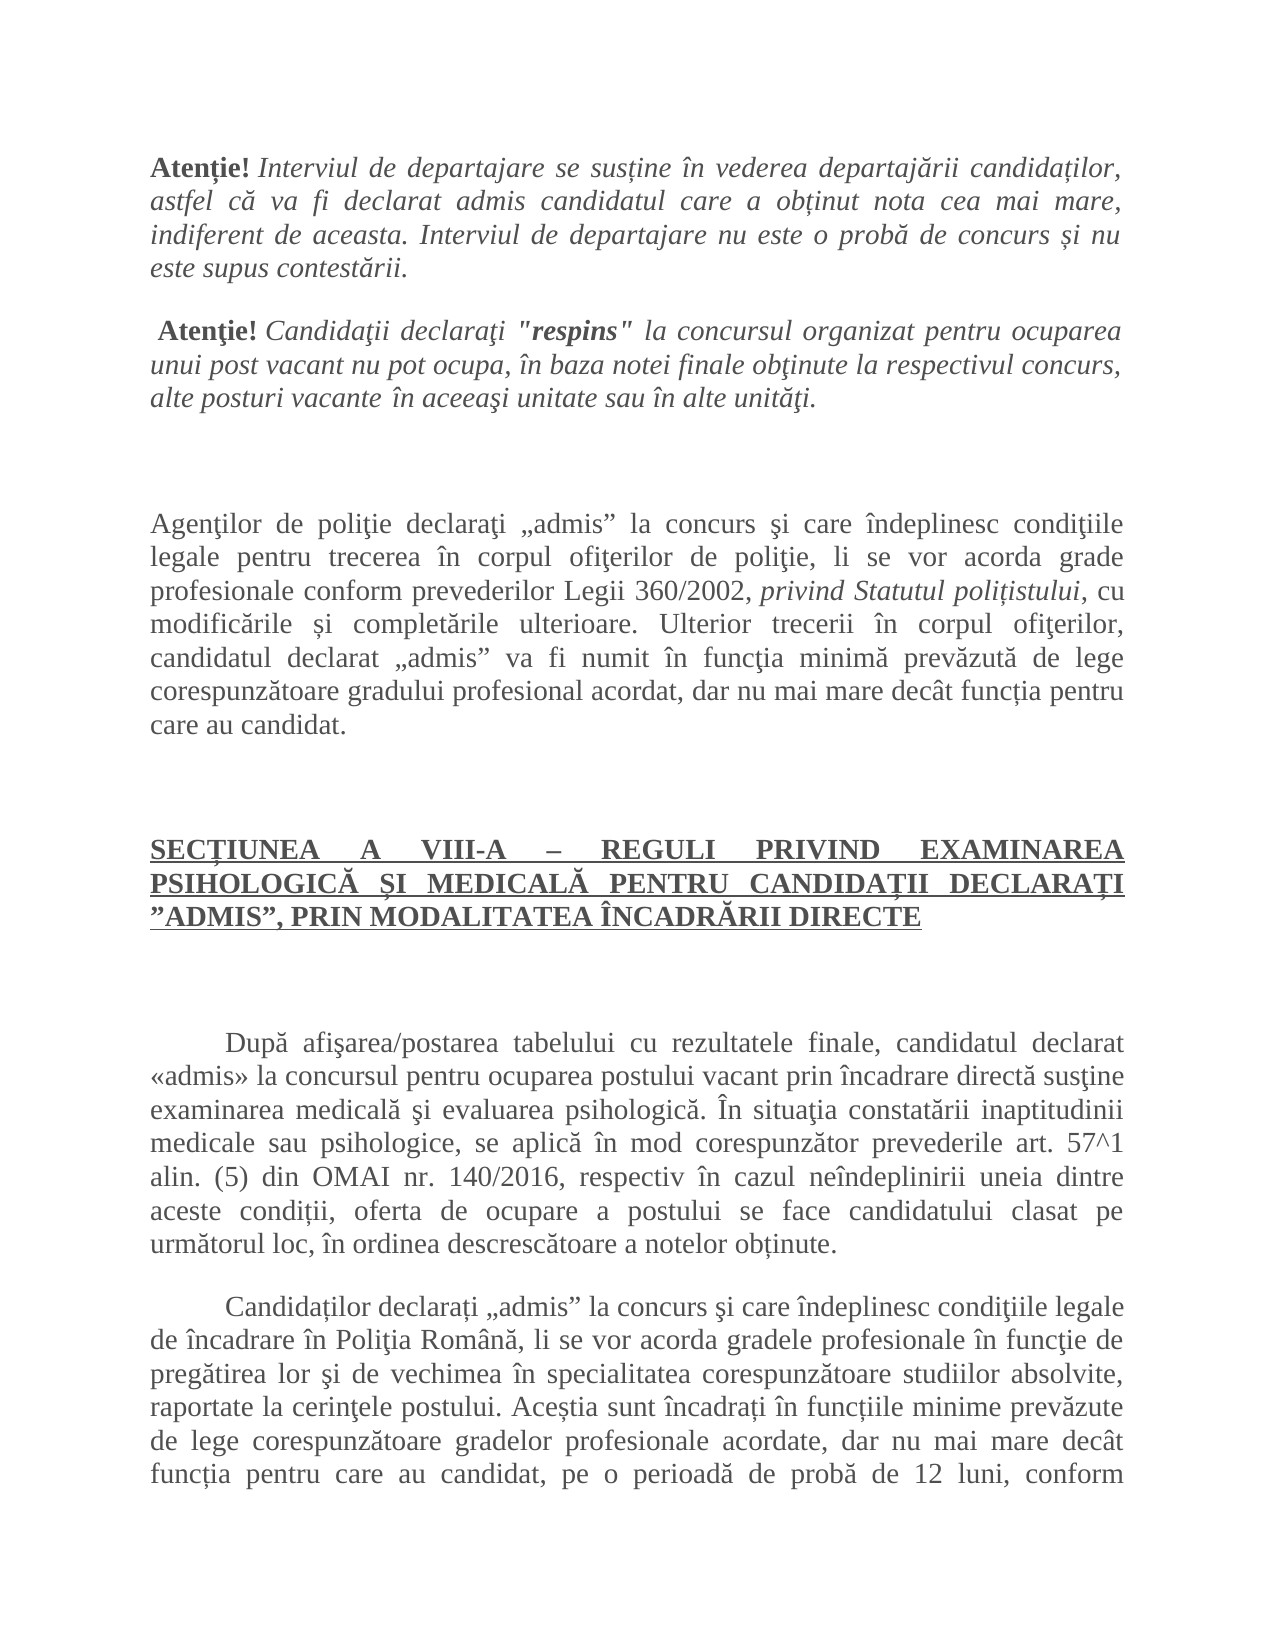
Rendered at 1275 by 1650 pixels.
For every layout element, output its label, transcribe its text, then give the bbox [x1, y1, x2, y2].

text Agenţilor de poliţie declaraţi „admis” la concurs şi care îndeplinesc condiţiile legale pentru trecerea în corpul ofiţerilor de poliţie, li se vor acorda grade profesionale conform prevederilor Legii 360/2002, privind Statutul polițistului, cu modificările și completările ulterioare. Ulterior trecerii în corpul ofiţerilor, candidatul declarat „admis” va fi numit în funcţia minimă prevăzută de lege corespunzătoare gradului profesional acordat, dar nu mai mare decât funcția pentru care au candidat. [150, 506, 1125, 741]
text Atenţie! Candidaţii declaraţi "respins" la concursul organizat pentru ocuparea unui post vacant nu pot ocupa, în baza notei finale obţinute la respectivul concurs, alte posturi vacante în aceeaşi unitate sau în alte unităţi. [150, 313, 1125, 414]
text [150, 1289, 1125, 1490]
text Atenție! Interviul de departajare se susține în vederea departajării candidaților, astfel că va fi declarat admis candidatul care a obținut nota cea mai mare, indiferent de aceasta. Interviul de departajare nu este o probă de concurs și nu este supus contestării. [150, 150, 1125, 284]
text SECȚIUNEA A VIII-A – REGULI PRIVIND EXAMINAREA PSIHOLOGICĂ ȘI MEDICALĂ PENTRU CANDIDAȚII DECLARAȚI ”ADMIS”, PRIN MODALITATEA ÎNCADRĂRII DIRECTE [150, 897, 1125, 933]
text După afişarea/postarea tabelului cu rezultatele finale, candidatul declarat «admis» la concursul pentru ocuparea postului vacant prin încadrare directă susţine examinarea medicală şi evaluarea psihologică. În situaţia constatării inaptitudinii medicale sau psihologice, se aplică în mod corespunzător prevederile art. 57^1 alin. (5) din OMAI nr. 140/2016, respectiv în cazul neîndeplinirii uneia dintre aceste condiții, oferta de ocupare a postului se face candidatului clasat pe următorul loc, în ordinea descrescătoare a notelor obținute. [150, 1025, 1125, 1260]
text SECȚIUNEA A VIII-A – REGULI PRIVIND EXAMINAREA PSIHOLOGICĂ ȘI MEDICALĂ PENTRU CANDIDAȚII DECLARAȚI ”ADMIS”, PRIN MODALITATEA ÎNCADRĂRII DIRECTE [150, 832, 1125, 861]
text SECȚIUNEA A VIII-A – REGULI PRIVIND EXAMINAREA PSIHOLOGICĂ ȘI MEDICALĂ PENTRU CANDIDAȚII DECLARAȚI ”ADMIS”, PRIN MODALITATEA ÎNCADRĂRII DIRECTE [150, 863, 1125, 895]
